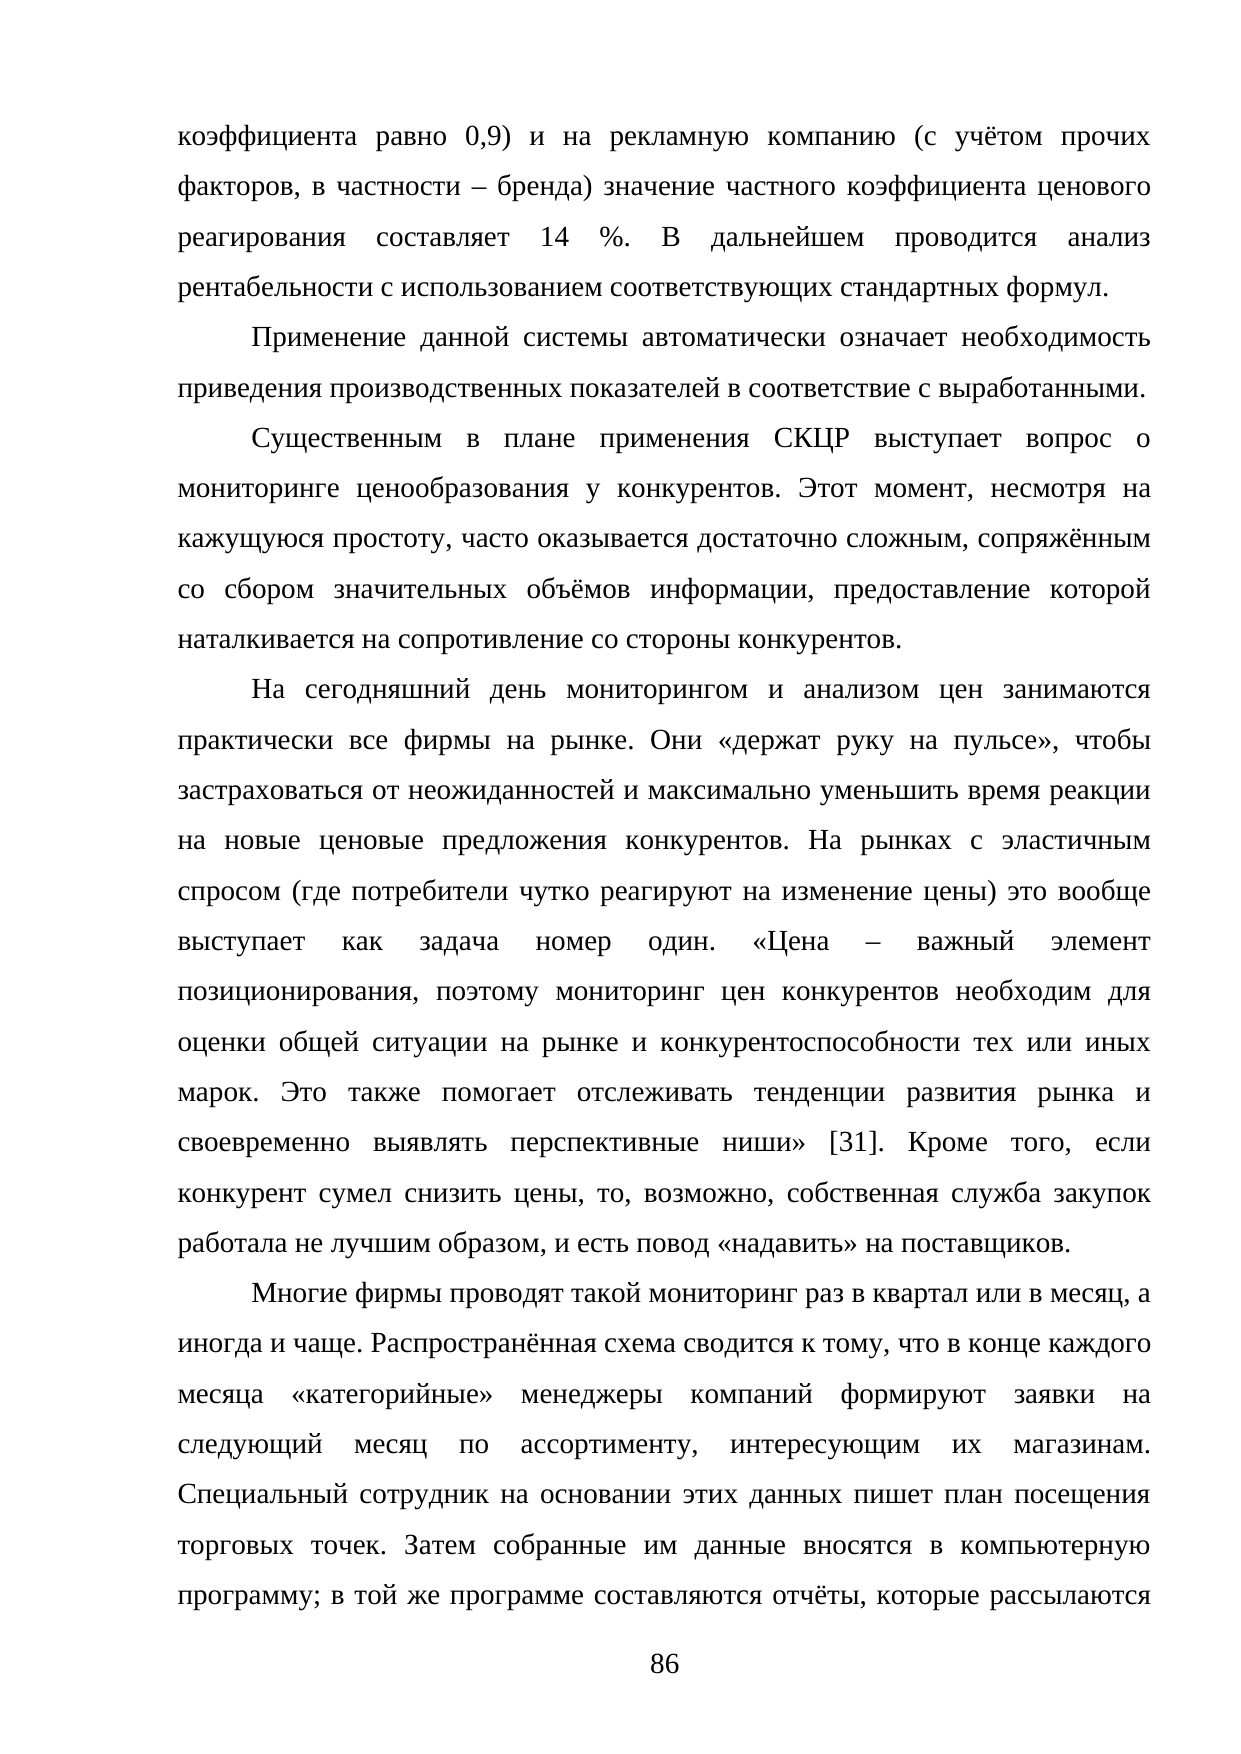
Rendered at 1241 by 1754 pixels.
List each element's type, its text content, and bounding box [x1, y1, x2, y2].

text Применение данной системы автоматически означает необходимость приведения производственных показателей в соответствие с выработанными. [177, 319, 1152, 403]
text На сегодняшний день мониторингом и анализом цен занимаются практически все фирмы на рынке. Они «держат руку на пульсе», чтобы застраховаться от неожиданностей и максимально уменьшить время реакции на новые ценовые предложения конкурентов. На рынках с эластичным спросом (где потребители чутко реагируют на изменение цены) это вообще выступает как задача номер один. «Цена – важный элемент позиционирования, поэтому мониторинг цен конкурентов необходим для оценки общей ситуации на рынке и конкурентоспособности тех или иных марок. Это также помогает отслеживать тенденции развития рынка и своевременно выявлять перспективные ниши» [31]. Кроме того, если конкурент сумел снизить цены, то, возможно, собственная служба закупок работала не лучшим образом, и есть повод «надавить» на поставщиков. [177, 672, 1152, 1258]
text Существенным в плане применения СКЦР выступает вопрос о мониторинге ценообразования у конкурентов. Этот момент, несмотря на кажущуюся простоту, часто оказывается достаточно сложным, сопряжённым со сбором значительных объёмов информации, предоставление которой наталкивается на сопротивление со стороны конкурентов. [177, 420, 1152, 655]
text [177, 118, 1152, 303]
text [177, 1275, 1152, 1611]
